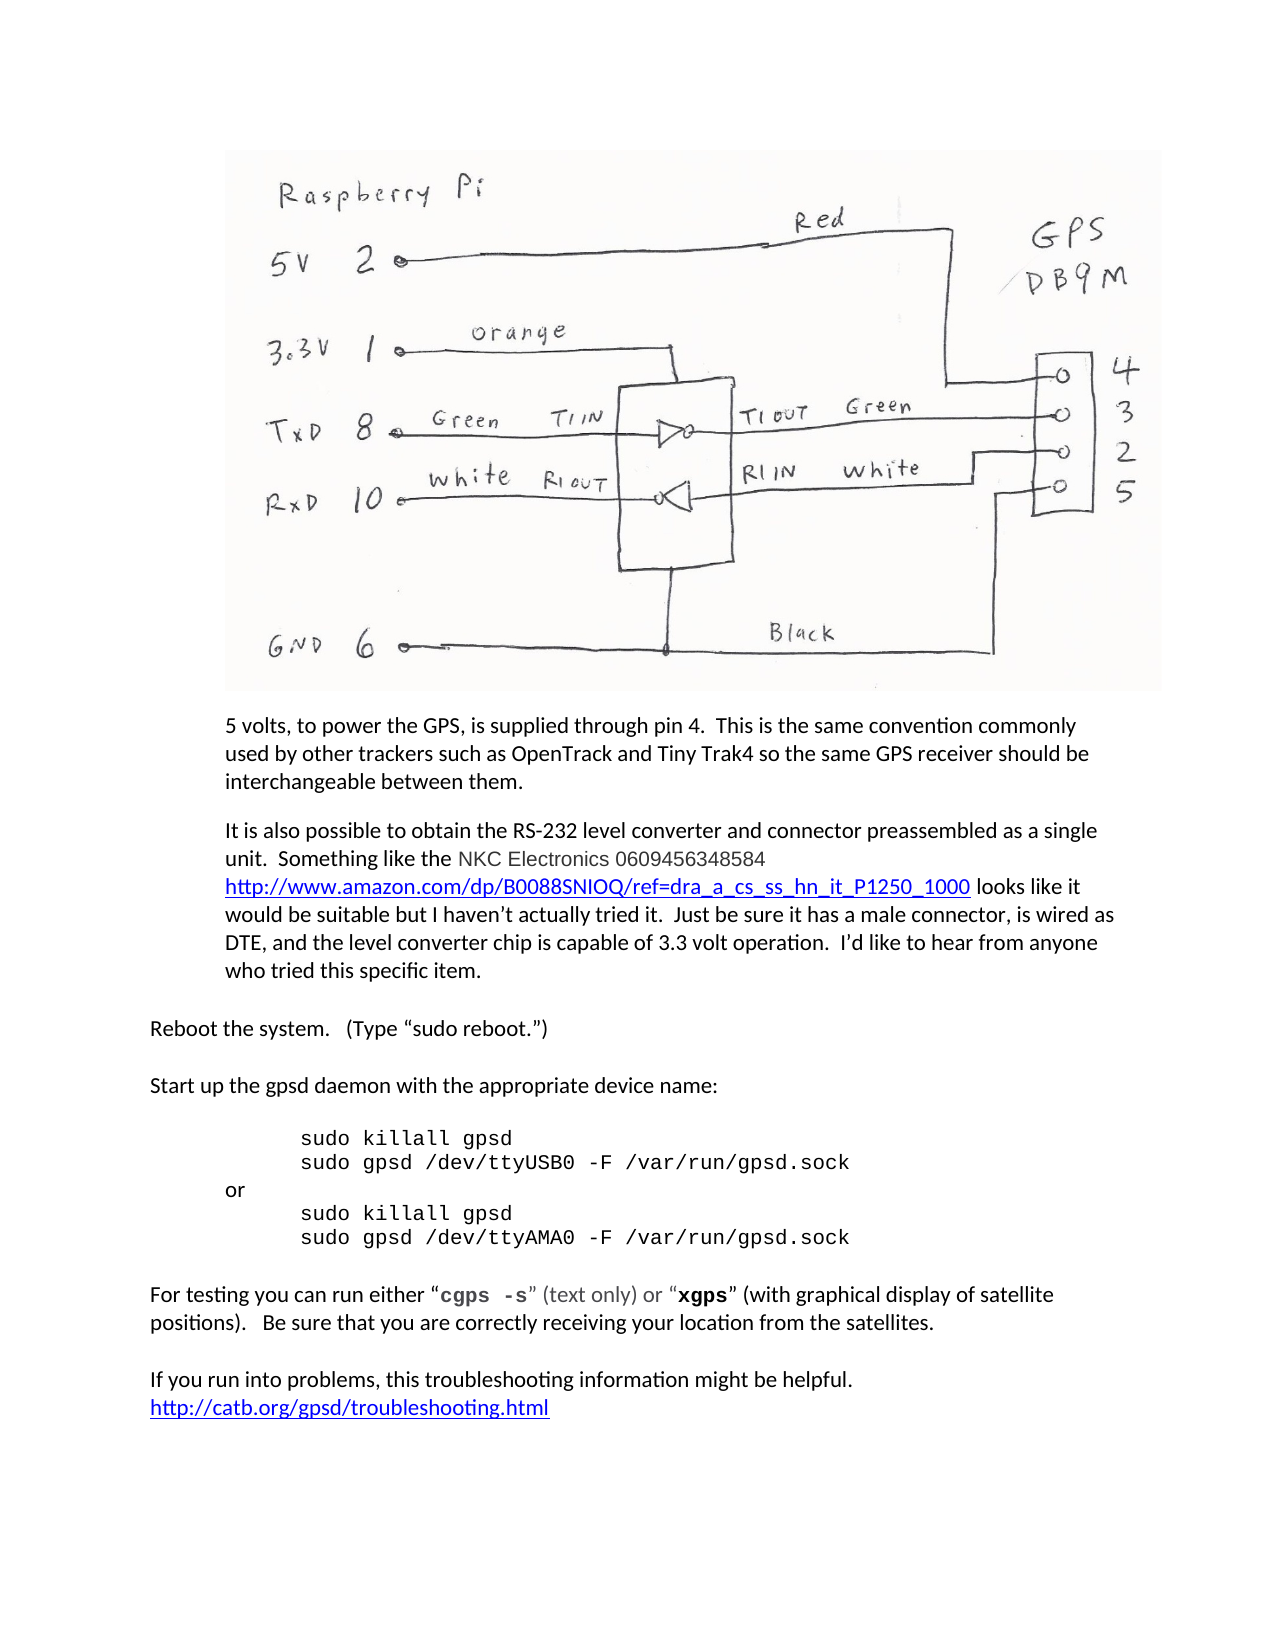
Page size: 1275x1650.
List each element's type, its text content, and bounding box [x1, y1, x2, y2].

text or [225, 1175, 1125, 1203]
text sudo killall gpsd [300, 1128, 1125, 1152]
text For testing you can run either “cgps -s” (text only) or “xgps” (with graphical display of satellite positions). Be sure that you are correctly receiving your location from the satellites. [150, 1280, 1125, 1336]
text sudo gpsd /dev/ttyUSB0 -F /var/run/gpsd.sock [300, 1152, 1125, 1175]
text Start up the gpsd daemon with the appropriate device name: [150, 1071, 1125, 1099]
text Reboot the system. (Type “sudo reboot.”) [150, 1014, 1125, 1042]
text sudo killall gpsd [300, 1203, 1125, 1227]
text sudo gpsd /dev/ttyAMA0 -F /var/run/gpsd.sock [300, 1227, 1125, 1251]
text 5 volts, to power the GPS, is supplied through pin 4. This is the same convention commonly used by other trackers such as OpenTrack and Tiny Trak4 so the same GPS receiver should be interchangeable between them. [225, 711, 1125, 796]
picture [225, 150, 1162, 691]
text It is also possible to obtain the RS-232 level converter and connector preassembled as a single unit. Something like the NKC Electronics 0609456348584 http://www.amazon.com/dp/B0088SNIOQ/ref=dra_a_cs_ss_hn_it_P1250_1000 looks like it would be suitable but I haven’t actually tried it. Just be sure it has a male connector, is wired as DTE, and the level converter chip is capable of 3.3 volt operation. I’d like to hear from anyone who tried this specific item. [225, 816, 1125, 984]
text If you run into problems, this troubleshooting information might be helpful. http://catb.org/gpsd/troubleshooting.html [150, 1366, 1125, 1422]
